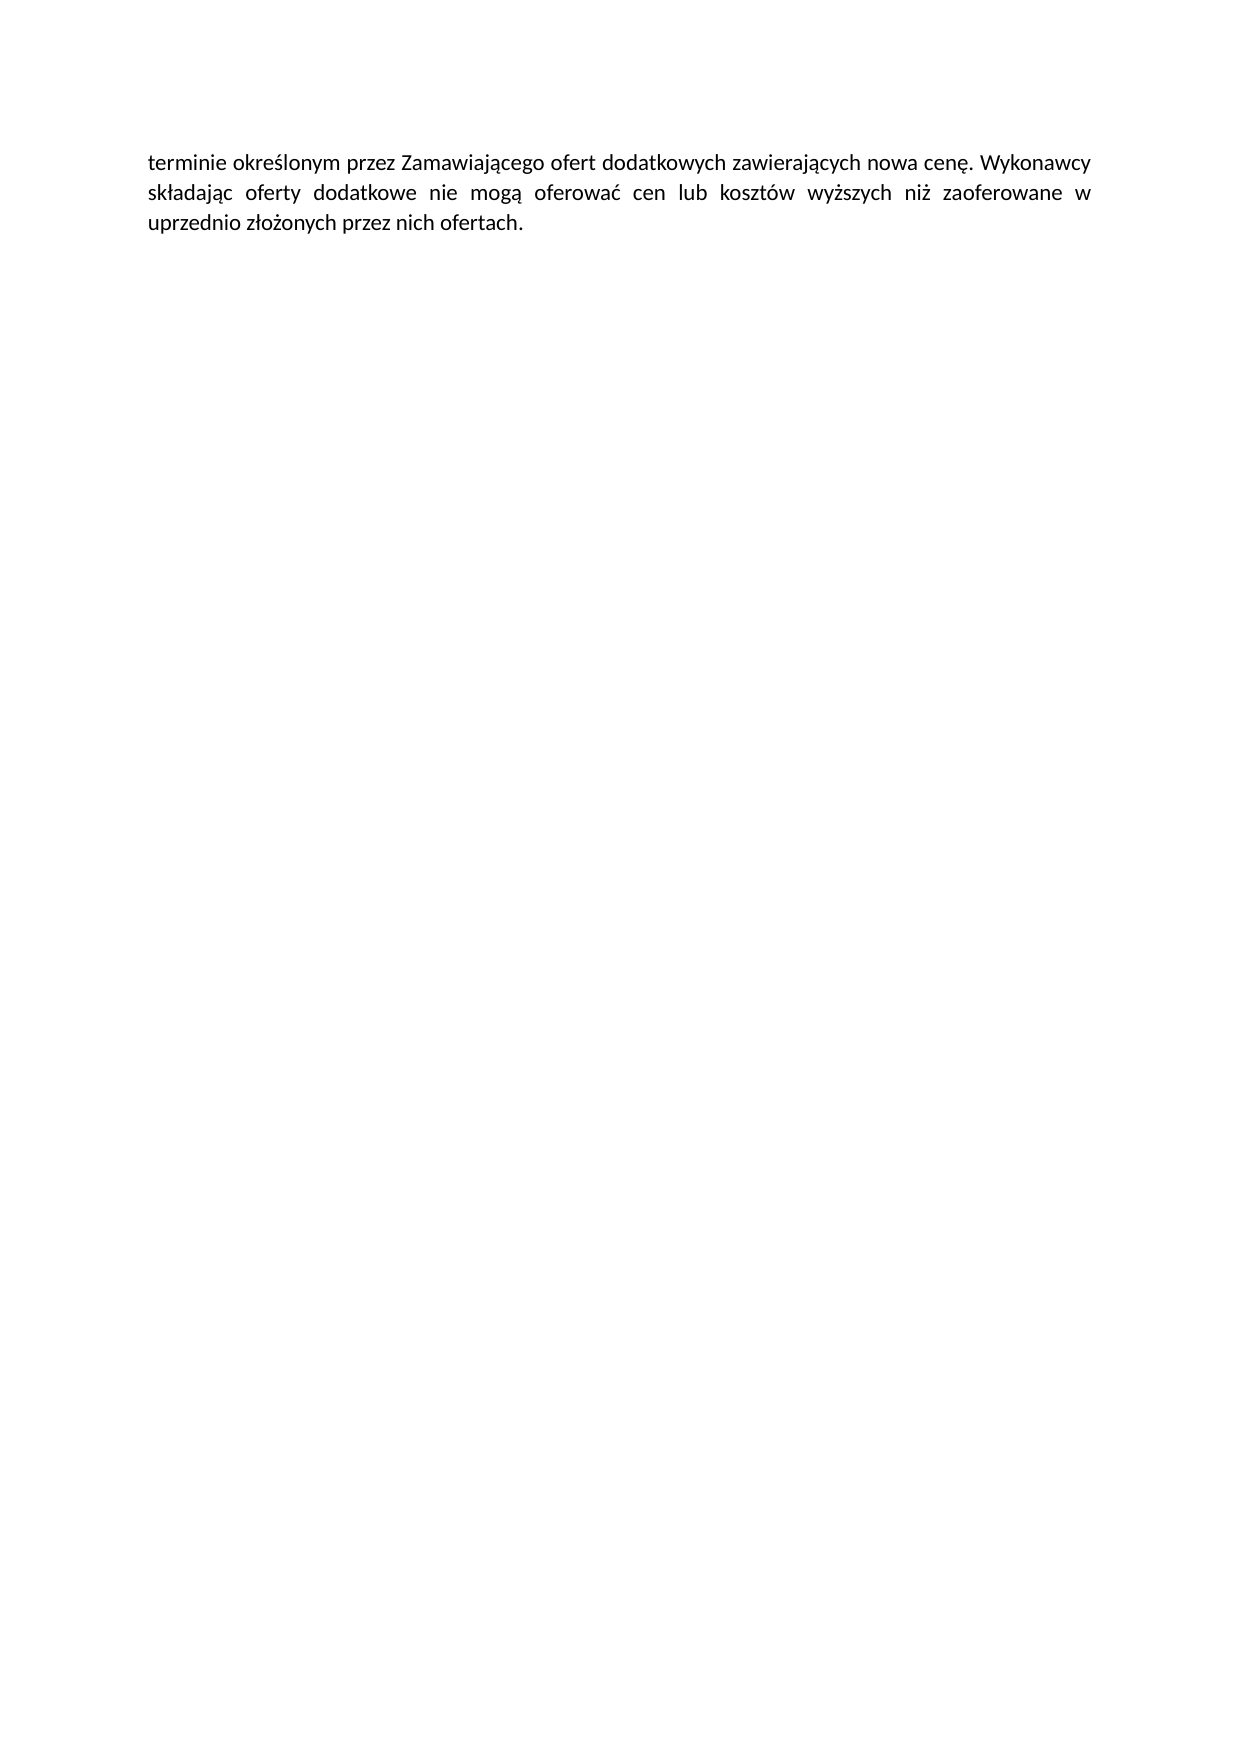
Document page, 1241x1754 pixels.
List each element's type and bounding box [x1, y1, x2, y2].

text [148, 148, 1093, 236]
